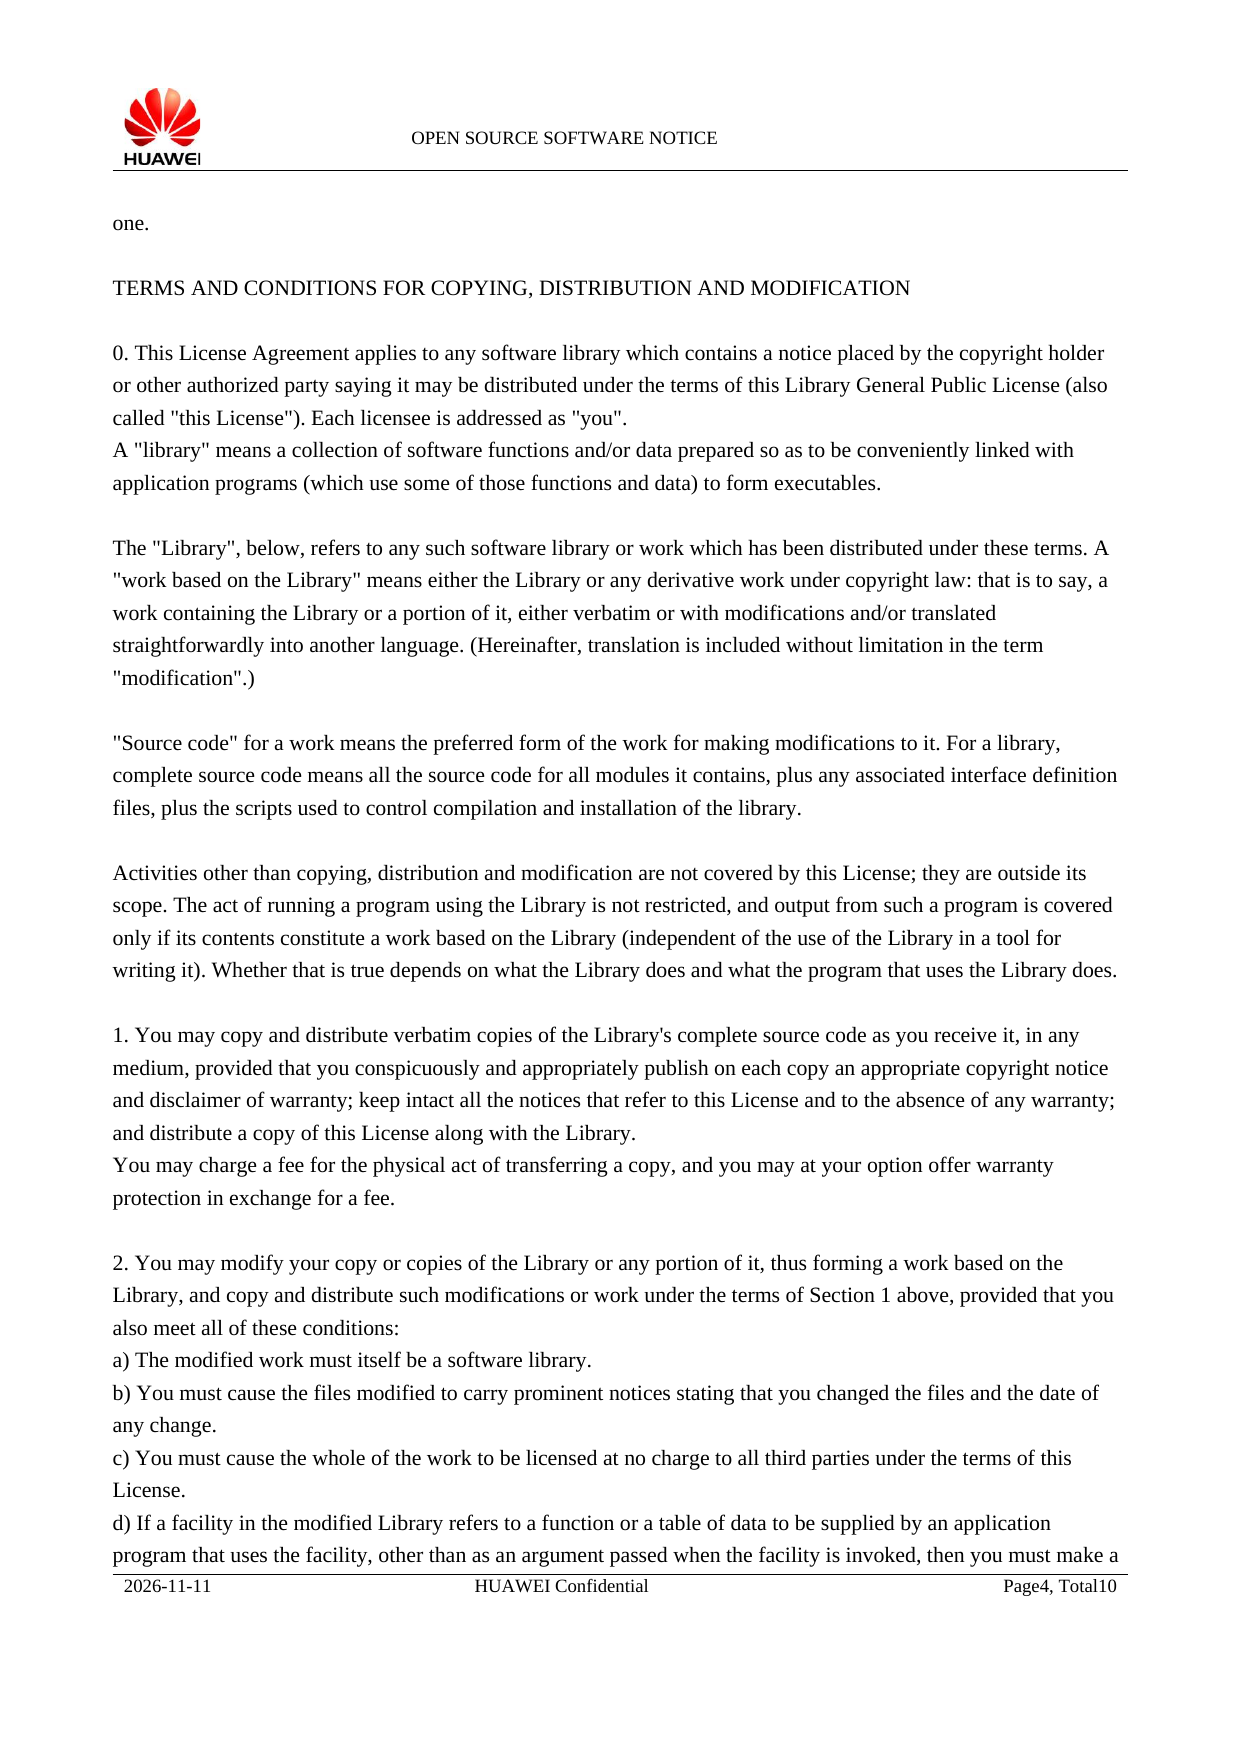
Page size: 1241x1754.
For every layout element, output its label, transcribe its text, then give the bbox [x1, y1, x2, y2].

picture [124, 88, 201, 165]
